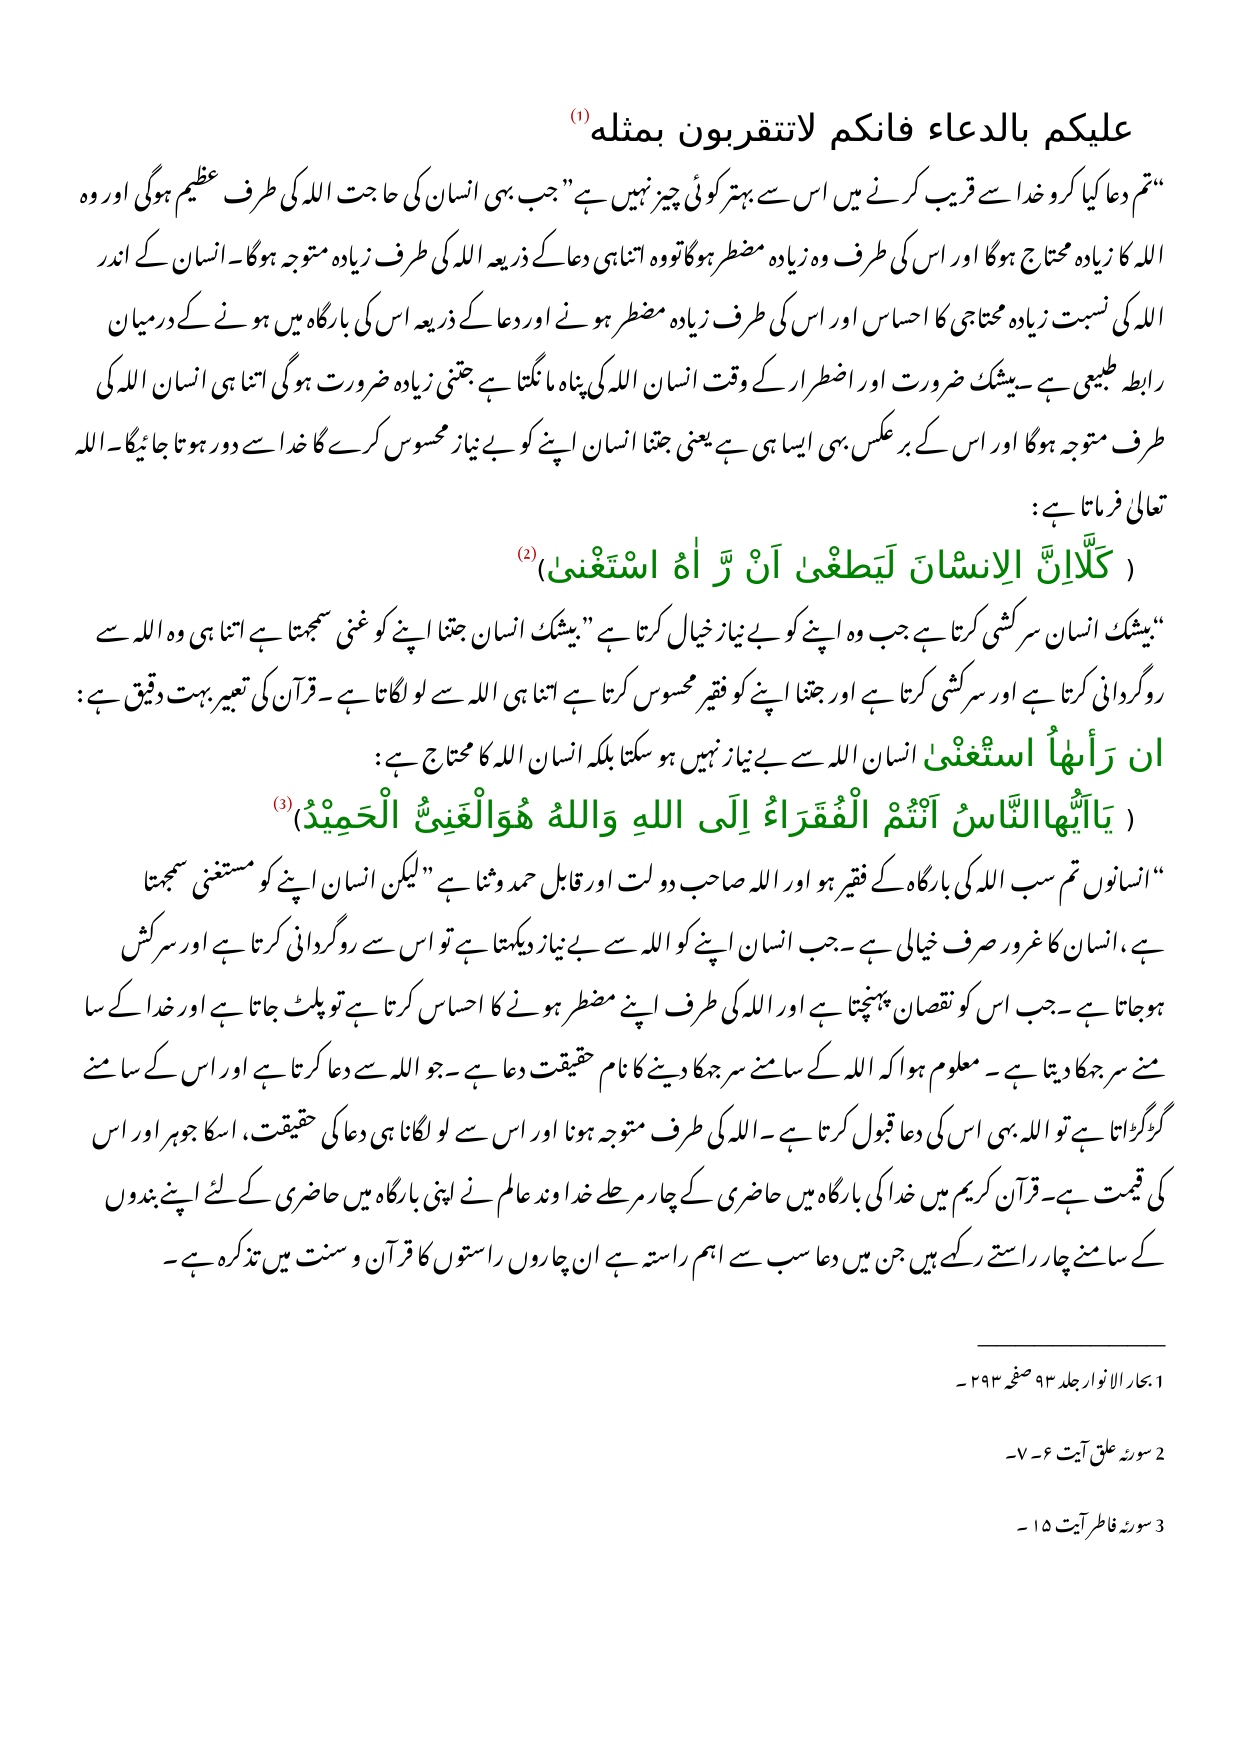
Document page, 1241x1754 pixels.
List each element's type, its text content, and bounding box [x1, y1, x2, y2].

text عليکم بالدعاء فانکم لاتتقربون بمثله(1) “تم دعا کيا کرو خدا سے قریب کر نے ميں اس سے بہتر کو ئی چيز نہيں ہے” جب بهی انسان کی حا جت الله کی طرف عظيم ہوگی اور وہ الله کا زیادہ محتاج ہوگا اور اس کی طرف وہ زیادہ مضطرہوگاتووہ اتناہی دعاکے ذریعہ الله کی طرف زیادہ متوجہ ہوگا۔انسان کے اندر الله کی نسبت زیادہ محتاجی کا احساس اور اس کی طرف زیادہ مضطر ہو نے اور دعا کے ذریعہ اس کی بارگاہ ميں ہو نے کے درميان رابطہ طبيعی ہے ۔بيشک ضرورت اور اضطرار کے وقت انسان الله کی پناہ ما نگتا ہے جتنی زیادہ ضرورت ہو گی اتنا ہی انسان الله کی طرف متوجہ ہوگا اور اس کے بر عکس بهی ایسا ہی ہے یعنی جتنا انسان اپنے کو بے نياز محسوس کرے گا خدا سے دور ہو تا جا ئيگا۔الله تعالیٰ فر ماتا ہے : [75, 94, 1165, 531]
text ( یَااَیُّهاالنَّاسُ اَنْتُمْ الْفُقَرَاءُ اِلَی اللهِ وَاللهُ هُوَالْغَنِیُّ الْحَمِيْدُ)(3) “انسانوں تم سب الله کی بارگاہ کے فقير ہو اور الله صاحب دو لت اور قابل حمد و ثنا ہے ”ليکن انسان اپنے کو مستغنی سمجهتا ہے ،انسان کا غرور صرف خيالی ہے ۔جب انسان اپنے کو الله سے بے نياز دیکهتا ہے تو اس سے روگردانی کر تا ہے اور سرکش ہوجاتا ہے ۔جب اس کو نقصان پہنچتا ہے اور الله کی طرف اپنے مضطر ہو نے کا احساس کر تا ہے تو پلٹ جاتا ہے اور خدا کے سا منے سر جهکا دیتا ہے ۔ معلوم ہوا کہ الله کے سامنے سر جهکا دینے کا نام حقيقت دعا ہے ۔جو الله سے دعا کر تا ہے اور اس کے سا منے گڑگڑاتا ہے تو الله بهی اس کی دعا قبول کر تا ہے ۔الله کی طرف متوجہ ہونا اور اس سے لو لگانا ہی دعا کی حقيقت، اسکا جوہر اور اس کی قيمت ہے۔قرآن کریم ميں خدا کی بارگاہ ميں حاضری کے چار مرحلے خدا وند عالم نے اپنی بارگاہ ميں حاضری کےلئے اپنے بندوں کے سامنے چار راستے رکهے ہيں جن ميں دعا سب سے اہم راستہ ہے ان چاروں راستوں کا قر آن و سنت ميں تذکرہ ہے ۔ [75, 781, 1165, 1281]
text 2 سورئہ علق آیت ۶۔ ٧۔ [75, 1425, 1165, 1472]
text 3 سورئہ فاطر آیت ١۵ ۔ [75, 1497, 1165, 1544]
text ( کَلَّااِنَّ الِانسَْانَ لَيَطغْیٰ اَنْ رَّ اٰهُ اسْتَغْنیٰ)(2) “بيشک انسان سر کشی کرتا ہے جب وہ اپنے کو بے نياز خيال کرتا ہے ” بيشک انسان جتنا اپنے کو غنی سمجهتا ہے اتنا ہی وہ الله سے روگردانی کرتا ہے اور سرکشی کرتا ہے اور جتنا اپنے کو فقير محسوس کرتا ہے اتنا ہی الله سے لو لگاتا ہے ۔قرآن کی تعبير بہت دقيق ہے : ان رَأىهٰاُ استَْغنْیٰ انسان الله سے بے نياز نہيں ہو سکتا بلکہ انسان الله کا محتاج ہے : [75, 531, 1165, 781]
text ____________________ 1 بحار الا نوار جلد ٩٣ صفحہ ٢٩٣ ۔ [75, 1306, 1165, 1400]
